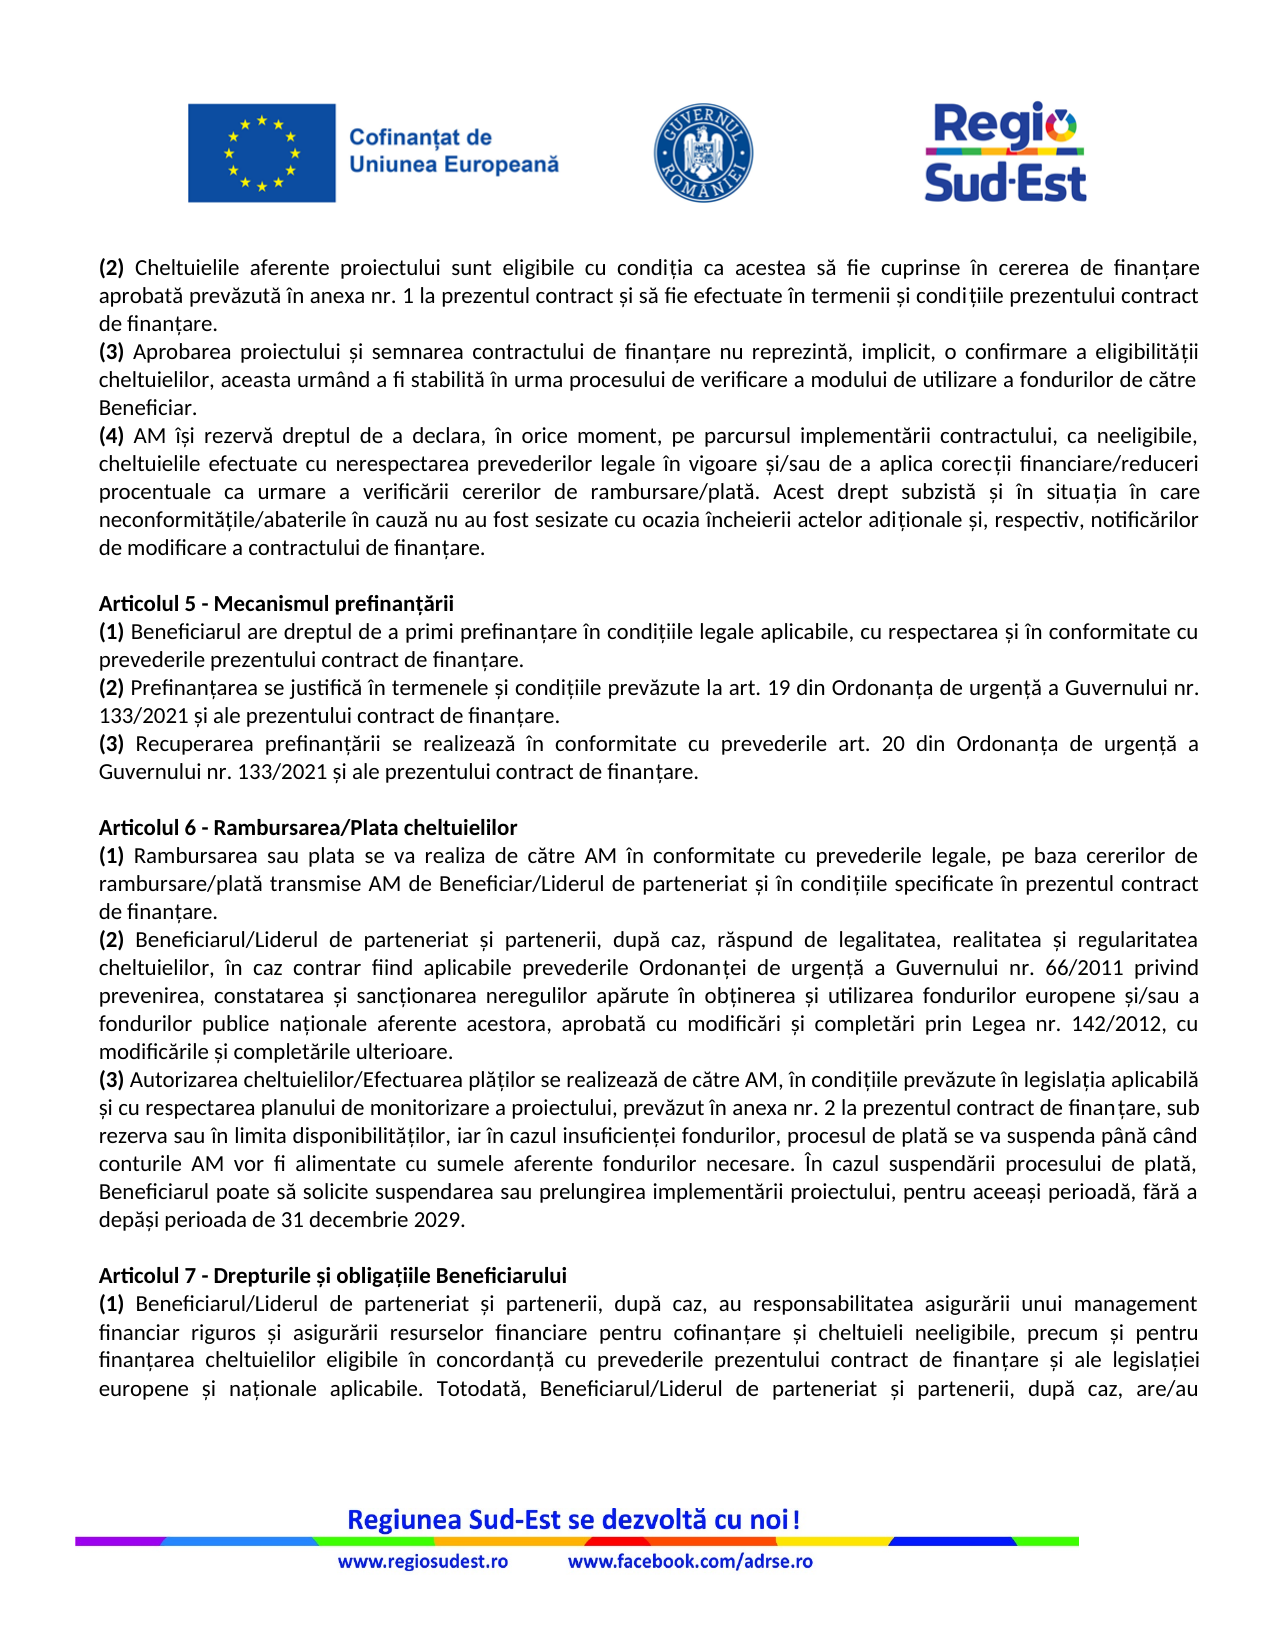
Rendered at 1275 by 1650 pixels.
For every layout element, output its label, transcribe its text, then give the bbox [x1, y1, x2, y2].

text (2) Cheltuielile aferente proiectului sunt eligibile cu condiţia ca acestea să fie cuprinse în cererea de finanţare aprobată prevăzută în anexa nr. 1 la prezentul contract şi să fie efectuate în termenii şi condiţiile prezentului contract de finanţare. [98, 253, 1200, 337]
text (1) Beneficiarul are dreptul de a primi prefinanţare în condiţiile legale aplicabile, cu respectarea şi în conformitate cu prevederile prezentului contract de finanţare. [98, 617, 1200, 673]
text Articolul 5 - Mecanismul prefinanţării [98, 589, 1200, 617]
text (4) AM îşi rezervă dreptul de a declara, în orice moment, pe parcursul implementării contractului, ca neeligibile, cheltuielile efectuate cu nerespectarea prevederilor legale în vigoare şi/sau de a aplica corecţii financiare/reduceri procentuale ca urmare a verificării cererilor de rambursare/plată. Acest drept subzistă şi în situaţia în care neconformităţile/abaterile în cauză nu au fost sesizate cu ocazia încheierii actelor adiţionale şi, respectiv, notificărilor de modificare a contractului de finanţare. [98, 421, 1200, 561]
picture [75, 1508, 1079, 1577]
text Articolul 6 - Rambursarea/Plata cheltuielilor [98, 813, 1200, 841]
picture [155, 73, 1120, 225]
text (3) Aprobarea proiectului şi semnarea contractului de finanţare nu reprezintă, implicit, o confirmare a eligibilităţii cheltuielilor, aceasta urmând a fi stabilită în urma procesului de verificare a modului de utilizare a fondurilor de către Beneficiar. [98, 337, 1200, 421]
text (2) Prefinanţarea se justifică în termenele şi condiţiile prevăzute la art. 19 din Ordonanţa de urgenţă a Guvernului nr. 133/2021 şi ale prezentului contract de finanţare. [98, 673, 1200, 729]
text (2) Beneficiarul/Liderul de parteneriat şi partenerii, după caz, răspund de legalitatea, realitatea şi regularitatea cheltuielilor, în caz contrar fiind aplicabile prevederile Ordonanţei de urgenţă a Guvernului nr. 66/2011 privind prevenirea, constatarea şi sancţionarea neregulilor apărute în obţinerea şi utilizarea fondurilor europene şi/sau a fondurilor publice naţionale aferente acestora, aprobată cu modificări şi completări prin Legea nr. 142/2012, cu modificările şi completările ulterioare. [98, 925, 1200, 1065]
text Articolul 7 - Drepturile şi obligaţiile Beneficiarului [98, 1262, 1200, 1289]
text (1) Rambursarea sau plata se va realiza de către AM în conformitate cu prevederile legale, pe baza cererilor de rambursare/plată transmise AM de Beneficiar/Liderul de parteneriat şi în condiţiile specificate în prezentul contract de finanţare. [98, 841, 1200, 925]
text (3) Recuperarea prefinanţării se realizează în conformitate cu prevederile art. 20 din Ordonanţa de urgenţă a Guvernului nr. 133/2021 şi ale prezentului contract de finanţare. [98, 729, 1200, 785]
text (3) Autorizarea cheltuielilor/Efectuarea plăţilor se realizează de către AM, în condiţiile prevăzute în legislaţia aplicabilă şi cu respectarea planului de monitorizare a proiectului, prevăzut în anexa nr. 2 la prezentul contract de finanţare, sub rezerva sau în limita disponibilităţilor, iar în cazul insuficienţei fondurilor, procesul de plată se va suspenda până când conturile AM vor fi alimentate cu sumele aferente fondurilor necesare. În cazul suspendării procesului de plată, Beneficiarul poate să solicite suspendarea sau prelungirea implementării proiectului, pentru aceeaşi perioadă, fără a depăşi perioada de 31 decembrie 2029. [98, 1065, 1200, 1233]
